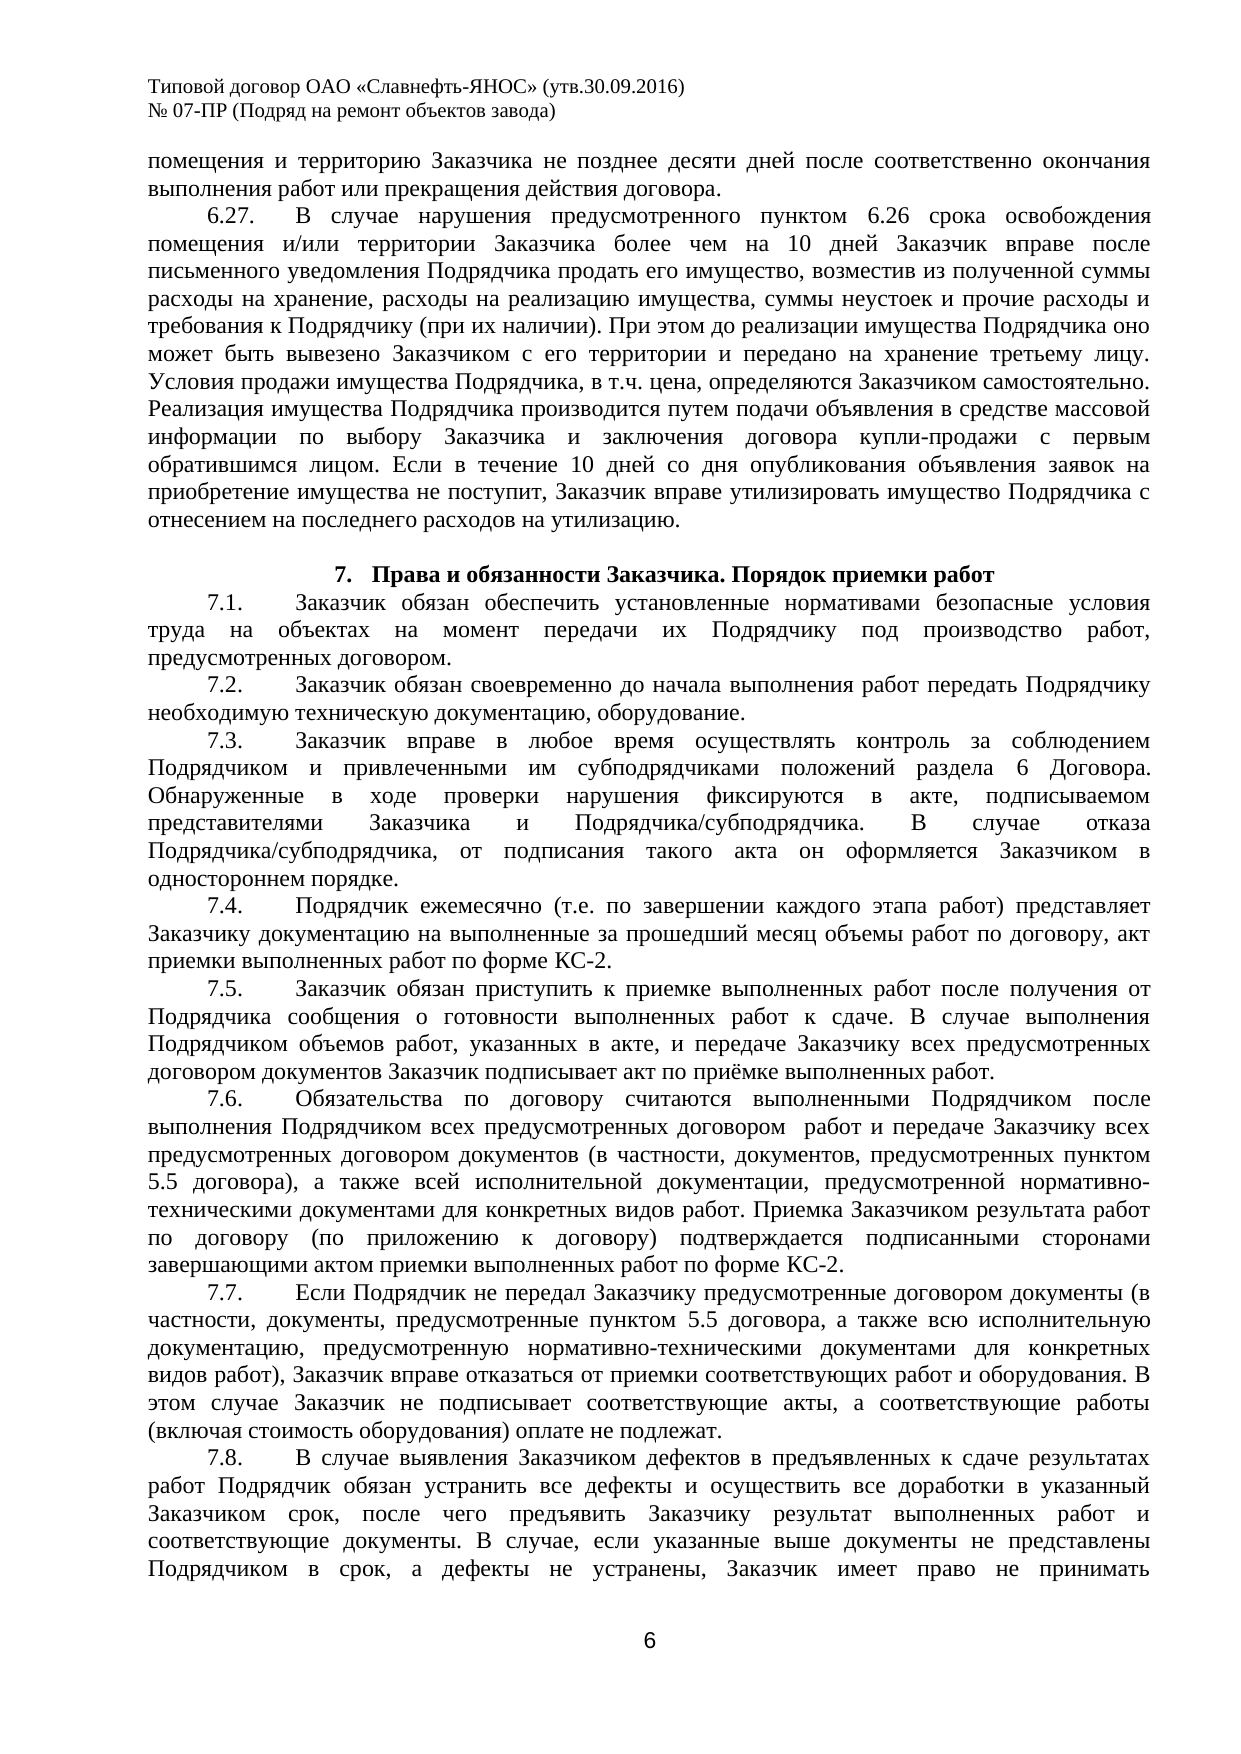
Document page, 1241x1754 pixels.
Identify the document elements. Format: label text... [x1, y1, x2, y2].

list Заказчик вправе в любое время осуществлять контроль за соблюдением Подрядчиком и привлеченными им субподрядчиками положений раздела 6 Договора. Обнаруженные в ходе проверки нарушения фиксируются в акте, подписываемом представителями Заказчика и Подрядчика/субподрядчика. В случае отказа Подрядчика/субподрядчика, от подписания такого акта он оформляется Заказчиком в одностороннем порядке. [148, 726, 1152, 891]
list Заказчик обязан своевременно до начала выполнения работ передать Подрядчику необходимую техническую документацию, оборудование. [148, 670, 1152, 726]
list В случае нарушения предусмотренного пунктом 6.26 срока освобождения помещения и/или территории Заказчика более чем на 10 дней Заказчик вправе после письменного уведомления Подрядчика продать его имущество, возместив из полученной суммы расходы на хранение, расходы на реализацию имущества, суммы неустоек и прочие расходы и требования к Подрядчику (при их наличии). При этом до реализации имущества Подрядчика оно может быть вывезено Заказчиком с его территории и передано на хранение третьему лицу. Условия продажи имущества Подрядчика, в т.ч. цена, определяются Заказчиком самостоятельно. Реализация имущества Подрядчика производится путем подачи объявления в средстве массовой информации по выбору Заказчика и заключения договора купли-продажи с первым обратившимся лицом. Если в течение 10 дней со дня опубликования объявления заявок на приобретение имущества не поступит, Заказчик вправе утилизировать имущество Подрядчика с отнесением на последнего расходов на утилизацию. [148, 201, 1152, 532]
list Права и обязанности Заказчика. Порядок приемки работ [177, 560, 1152, 588]
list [148, 1443, 1152, 1581]
list Если Подрядчик не передал Заказчику предусмотренные договором документы (в частности, документы, предусмотренные пунктом 5.5 договора, а также всю исполнительную документацию, предусмотренную нормативно-техническими документами для конкретных видов работ), Заказчик вправе отказаться от приемки соответствующих работ и оборудования. В этом случае Заказчик не подписывает соответствующие акты, а соответствующие работы (включая стоимость оборудования) оплате не подлежат. [148, 1278, 1152, 1443]
list Обязательства по договору считаются выполненными Подрядчиком после выполнения Подрядчиком всех предусмотренных договором работ и передаче Заказчику всех предусмотренных договором документов (в частности, документов, предусмотренных пунктом 5.5 договора), а также всей исполнительной документации, предусмотренной нормативно-техническими документами для конкретных видов работ. Приемка Заказчиком результата работ по договору (по приложению к договору) подтверждается подписанными сторонами завершающими актом приемки выполненных работ по форме [148, 1084, 1152, 1278]
list Заказчик обязан обеспечить установленные нормативами безопасные условия труда на объектах на момент передачи их Подрядчику под производство работ, предусмотренных договором. [148, 588, 1152, 670]
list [148, 146, 1152, 201]
list Подрядчик ежемесячно (т.е. по завершении каждого этапа работ) представляет Заказчику документацию на выполненные за прошедший месяц объемы работ по договору, акт приемки выполненных работ по форме [148, 891, 1152, 974]
list Заказчик обязан приступить к приемке выполненных работ после получения от Подрядчика сообщения о готовности выполненных работ к сдаче. В случае выполнения Подрядчиком объемов работ, указанных в акте, и передаче Заказчику всех предусмотренных договором документов Заказчик подписывает акт по [148, 974, 1152, 1084]
